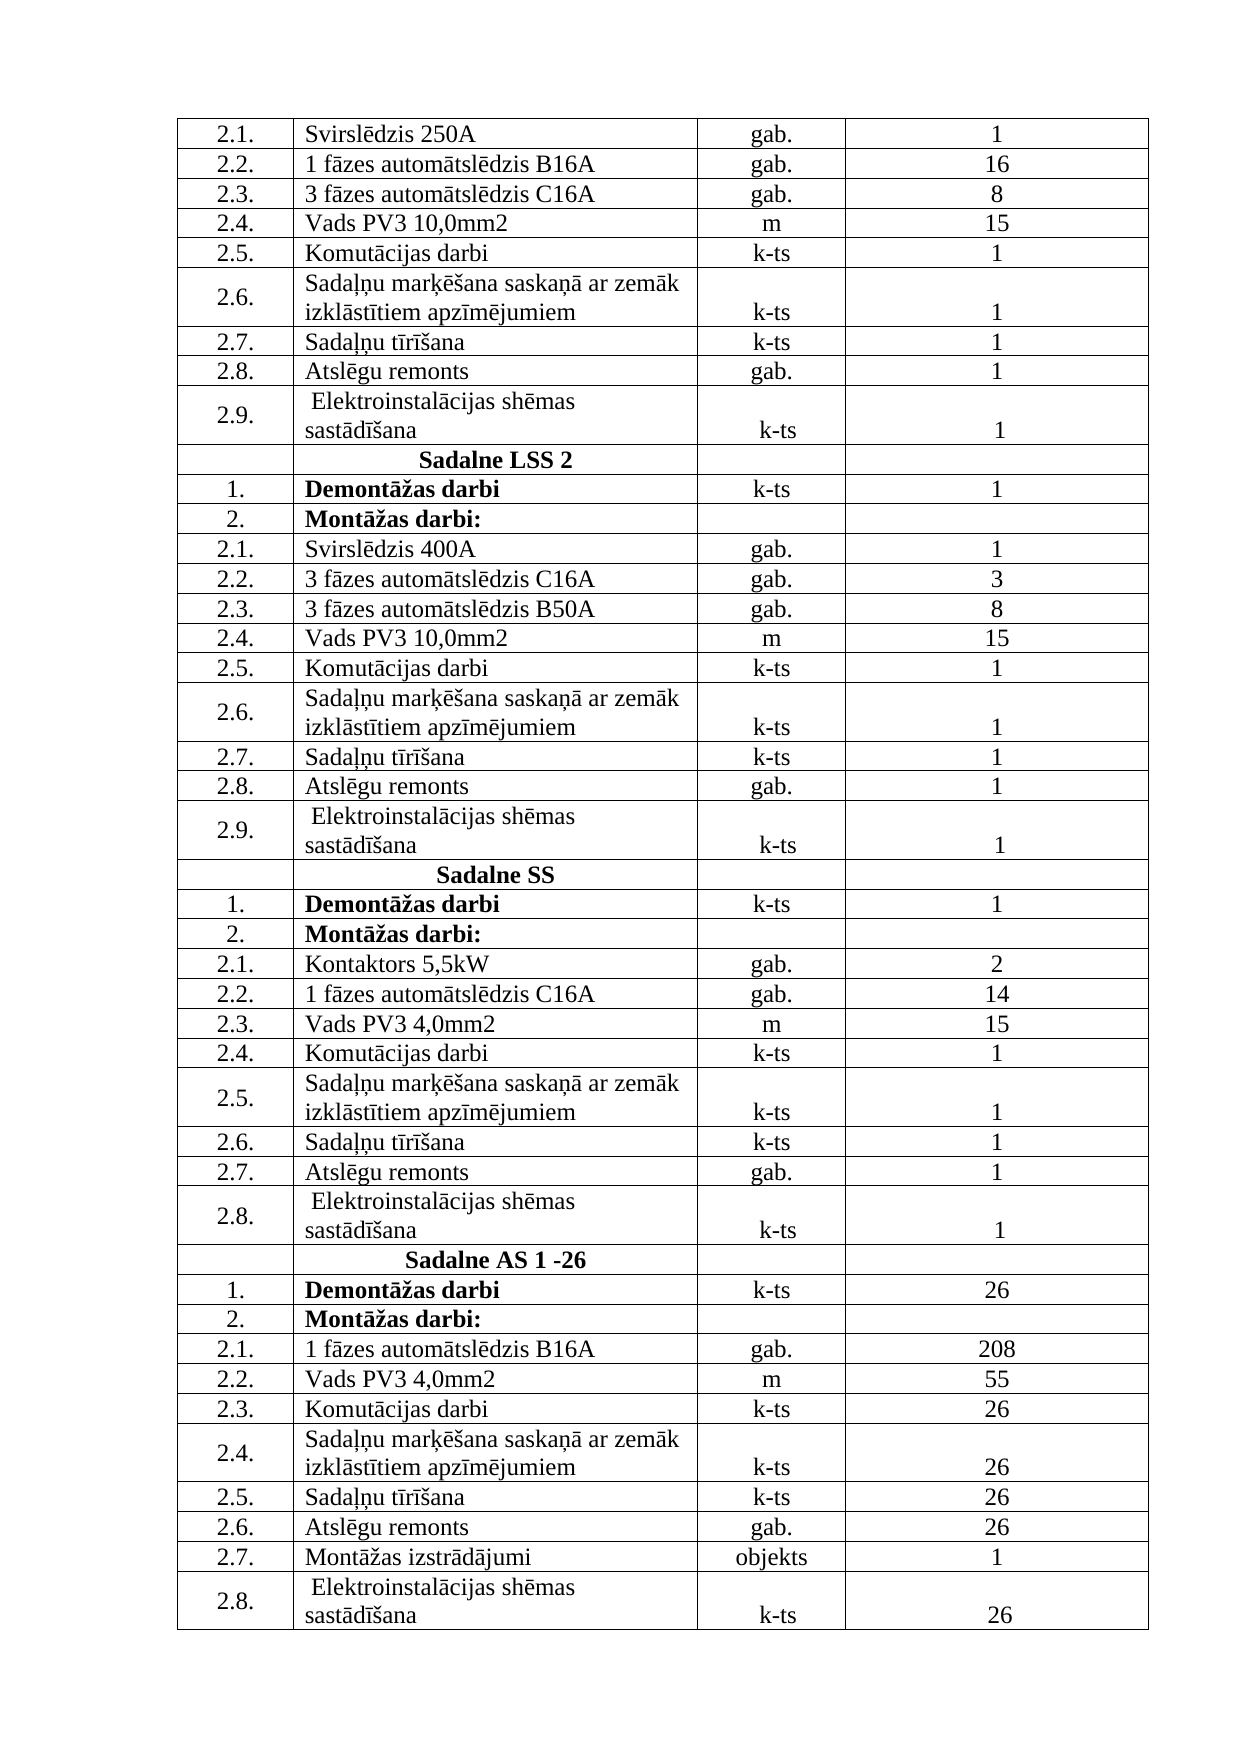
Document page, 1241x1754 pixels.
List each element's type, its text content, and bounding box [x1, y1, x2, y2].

table_cell k-ts [698, 1394, 845, 1423]
table_cell 1 [846, 475, 1148, 503]
table_cell 1 fāzes automātslēdzis B16A [294, 1334, 697, 1363]
table_cell m [698, 1009, 845, 1037]
table_cell 3 fāzes automātslēdzis C16A [294, 179, 697, 207]
table_cell [698, 445, 845, 473]
table_cell Sadaļņu tīrīšana [294, 1127, 697, 1156]
table_cell k-ts [698, 475, 845, 503]
table_cell Sadalne LSS 2 [294, 445, 697, 473]
table_cell k-ts [698, 683, 845, 741]
table_cell Demontāžas darbi [294, 1275, 697, 1303]
table_cell Vads PV3 10,0mm2 [294, 624, 697, 652]
table_cell Vads PV3 10,0mm2 [294, 209, 697, 237]
table_cell 2.1. [178, 119, 293, 148]
table_cell 2.6. [178, 268, 293, 326]
table_cell Vads PV3 4,0mm2 [294, 1364, 697, 1393]
table_cell 3 [846, 564, 1148, 593]
table_cell 1 [846, 534, 1148, 563]
table_cell 1 [846, 1039, 1148, 1067]
table_cell 2.4. [178, 1424, 293, 1481]
table_cell Atslēgu remonts [294, 1157, 697, 1185]
table_cell gab. [698, 979, 845, 1008]
table_cell [698, 919, 845, 948]
table_cell 8 [846, 179, 1148, 207]
table_cell 1. [178, 1275, 293, 1303]
table_cell 8 [846, 594, 1148, 622]
table_cell 26 [846, 1512, 1148, 1541]
table_cell 15 [846, 624, 1148, 652]
table_cell k-ts [698, 742, 845, 770]
table_cell m [698, 1364, 845, 1393]
table_cell gab. [698, 1157, 845, 1185]
table_cell 2.7. [178, 1157, 293, 1185]
table_cell 2.5. [178, 238, 293, 267]
table_cell [846, 1245, 1148, 1274]
table_cell Komutācijas darbi [294, 1039, 697, 1067]
table_cell 2.8. [178, 771, 293, 800]
table_cell 2.1. [178, 534, 293, 563]
table_cell 2.6. [178, 1127, 293, 1156]
table_cell k-ts [698, 1275, 845, 1303]
table_cell gab. [698, 179, 845, 207]
table_cell [178, 1245, 293, 1274]
table_cell 1. [178, 475, 293, 503]
table_cell k-ts [698, 1572, 845, 1629]
table_cell 2.8. [178, 356, 293, 385]
table_cell gab. [698, 534, 845, 563]
table_cell 16 [846, 149, 1148, 178]
table_cell k-ts [698, 386, 845, 444]
table_cell 1 [846, 653, 1148, 682]
table_cell k-ts [698, 801, 845, 859]
table_cell [846, 445, 1148, 473]
table_cell Svirslēdzis 400A [294, 534, 697, 563]
table_cell [846, 1305, 1148, 1333]
table_cell Sadalne AS 1 -26 [294, 1245, 697, 1274]
table_cell k-ts [698, 268, 845, 326]
table_cell 2.2. [178, 1364, 293, 1393]
table_cell k-ts [698, 1127, 845, 1156]
table_cell gab. [698, 149, 845, 178]
table_cell 1 [846, 327, 1148, 355]
table_cell Sadaļņu tīrīšana [294, 327, 697, 355]
table_cell [178, 445, 293, 473]
table_cell 2.4. [178, 209, 293, 237]
table_cell 15 [846, 1009, 1148, 1037]
table_cell 1. [178, 890, 293, 918]
table_cell 2.4. [178, 624, 293, 652]
table_cell k-ts [698, 1482, 845, 1511]
table_cell gab. [698, 119, 845, 148]
table_cell gab. [698, 1512, 845, 1541]
table_cell gab. [698, 564, 845, 593]
table_cell 2.9. [178, 386, 293, 444]
table_cell Atslēgu remonts [294, 1512, 697, 1541]
table_cell k-ts [698, 653, 845, 682]
table_cell Elektroinstalācijas shēmas sastādīšana [294, 1186, 697, 1244]
table_cell Elektroinstalācijas shēmas sastādīšana [294, 1572, 697, 1629]
table_cell 1 [846, 1157, 1148, 1185]
table_cell k-ts [698, 238, 845, 267]
table_cell 26 [846, 1572, 1148, 1629]
table_cell [846, 504, 1148, 533]
table_cell Montāžas darbi: [294, 919, 697, 948]
table_cell Demontāžas darbi [294, 890, 697, 918]
table_cell 2.2. [178, 564, 293, 593]
table_cell m [698, 624, 845, 652]
table_cell k-ts [698, 1186, 845, 1244]
table_cell 1 [846, 742, 1148, 770]
table_cell 2.1. [178, 949, 293, 978]
table_cell Komutācijas darbi [294, 653, 697, 682]
table_cell k-ts [698, 327, 845, 355]
table_cell gab. [698, 594, 845, 622]
table_cell [698, 504, 845, 533]
table_cell 3 fāzes automātslēdzis C16A [294, 564, 697, 593]
table_cell 2.3. [178, 179, 293, 207]
table_cell 1 [846, 386, 1148, 444]
table_cell k-ts [698, 890, 845, 918]
table_cell 1 [846, 356, 1148, 385]
table_cell 1 [846, 801, 1148, 859]
table_cell 2.7. [178, 1542, 293, 1571]
table_cell Svirslēdzis 250A [294, 119, 697, 148]
table_cell Atslēgu remonts [294, 771, 697, 800]
table_cell k-ts [698, 1068, 845, 1126]
table_cell Demontāžas darbi [294, 475, 697, 503]
table_cell 2.6. [178, 683, 293, 741]
table_cell [178, 860, 293, 888]
table_cell 1 [846, 1186, 1148, 1244]
table_cell 2. [178, 919, 293, 948]
table_cell Sadaļņu marķēšana saskaņā ar zemāk izklāstītiem apzīmējumiem [294, 683, 697, 741]
table_cell m [698, 209, 845, 237]
table_cell k-ts [698, 1424, 845, 1481]
table_cell 14 [846, 979, 1148, 1008]
table_cell 1 [846, 683, 1148, 741]
table_cell Montāžas izstrādājumi [294, 1542, 697, 1571]
table_cell 26 [846, 1482, 1148, 1511]
table_cell gab. [698, 771, 845, 800]
table_cell objekts [698, 1542, 845, 1571]
table_cell Sadaļņu marķēšana saskaņā ar zemāk izklāstītiem apzīmējumiem [294, 268, 697, 326]
table_cell 2.3. [178, 1394, 293, 1423]
table_cell Sadaļņu tīrīšana [294, 1482, 697, 1511]
table_cell gab. [698, 1334, 845, 1363]
table_cell 1 fāzes automātslēdzis C16A [294, 979, 697, 1008]
table_cell Vads PV3 4,0mm2 [294, 1009, 697, 1037]
table_cell 1 [846, 268, 1148, 326]
table_cell 1 [846, 1542, 1148, 1571]
table_cell [698, 1245, 845, 1274]
table_cell Elektroinstalācijas shēmas sastādīšana [294, 801, 697, 859]
table_cell 15 [846, 209, 1148, 237]
table_cell 1 [846, 1068, 1148, 1126]
table_cell 2. [178, 1305, 293, 1333]
table_cell Komutācijas darbi [294, 1394, 697, 1423]
table_cell 208 [846, 1334, 1148, 1363]
table_cell Montāžas darbi: [294, 1305, 697, 1333]
table_cell 3 fāzes automātslēdzis B50A [294, 594, 697, 622]
table_cell 1 [846, 238, 1148, 267]
table_cell Sadaļņu tīrīšana [294, 742, 697, 770]
table_cell 2.7. [178, 327, 293, 355]
table_cell 2.7. [178, 742, 293, 770]
table_cell [846, 860, 1148, 888]
table_cell 2.3. [178, 1009, 293, 1037]
table_cell 26 [846, 1424, 1148, 1481]
table_cell 1 [846, 1127, 1148, 1156]
table_cell 2.2. [178, 149, 293, 178]
table_cell 1 [846, 119, 1148, 148]
table_cell Atslēgu remonts [294, 356, 697, 385]
table_cell 2.5. [178, 1068, 293, 1126]
table_cell 2.6. [178, 1512, 293, 1541]
table_cell 55 [846, 1364, 1148, 1393]
table_cell 1 fāzes automātslēdzis B16A [294, 149, 697, 178]
table_cell 2.8. [178, 1186, 293, 1244]
table_cell [846, 919, 1148, 948]
table_cell 2.3. [178, 594, 293, 622]
table_cell [698, 1305, 845, 1333]
table_cell 2.8. [178, 1572, 293, 1629]
table_cell 1 [846, 890, 1148, 918]
table_cell 2.1. [178, 1334, 293, 1363]
table_cell [698, 860, 845, 888]
table_cell 2.2. [178, 979, 293, 1008]
table_cell 26 [846, 1394, 1148, 1423]
table_cell 2.4. [178, 1039, 293, 1067]
table_cell 2.9. [178, 801, 293, 859]
table_cell gab. [698, 356, 845, 385]
table_cell Elektroinstalācijas shēmas sastādīšana [294, 386, 697, 444]
table_cell Montāžas darbi: [294, 504, 697, 533]
table_cell 2. [178, 504, 293, 533]
table_cell 2.5. [178, 653, 293, 682]
table_cell 1 [846, 771, 1148, 800]
table_cell Kontaktors 5,5kW [294, 949, 697, 978]
table_cell 2 [846, 949, 1148, 978]
table_cell Sadaļņu marķēšana saskaņā ar zemāk izklāstītiem apzīmējumiem [294, 1424, 697, 1481]
table_cell 26 [846, 1275, 1148, 1303]
table_cell Sadaļņu marķēšana saskaņā ar zemāk izklāstītiem apzīmējumiem [294, 1068, 697, 1126]
table_cell 2.5. [178, 1482, 293, 1511]
table_cell Sadalne SS [294, 860, 697, 888]
table_cell Komutācijas darbi [294, 238, 697, 267]
table_cell gab. [698, 949, 845, 978]
table_cell k-ts [698, 1039, 845, 1067]
